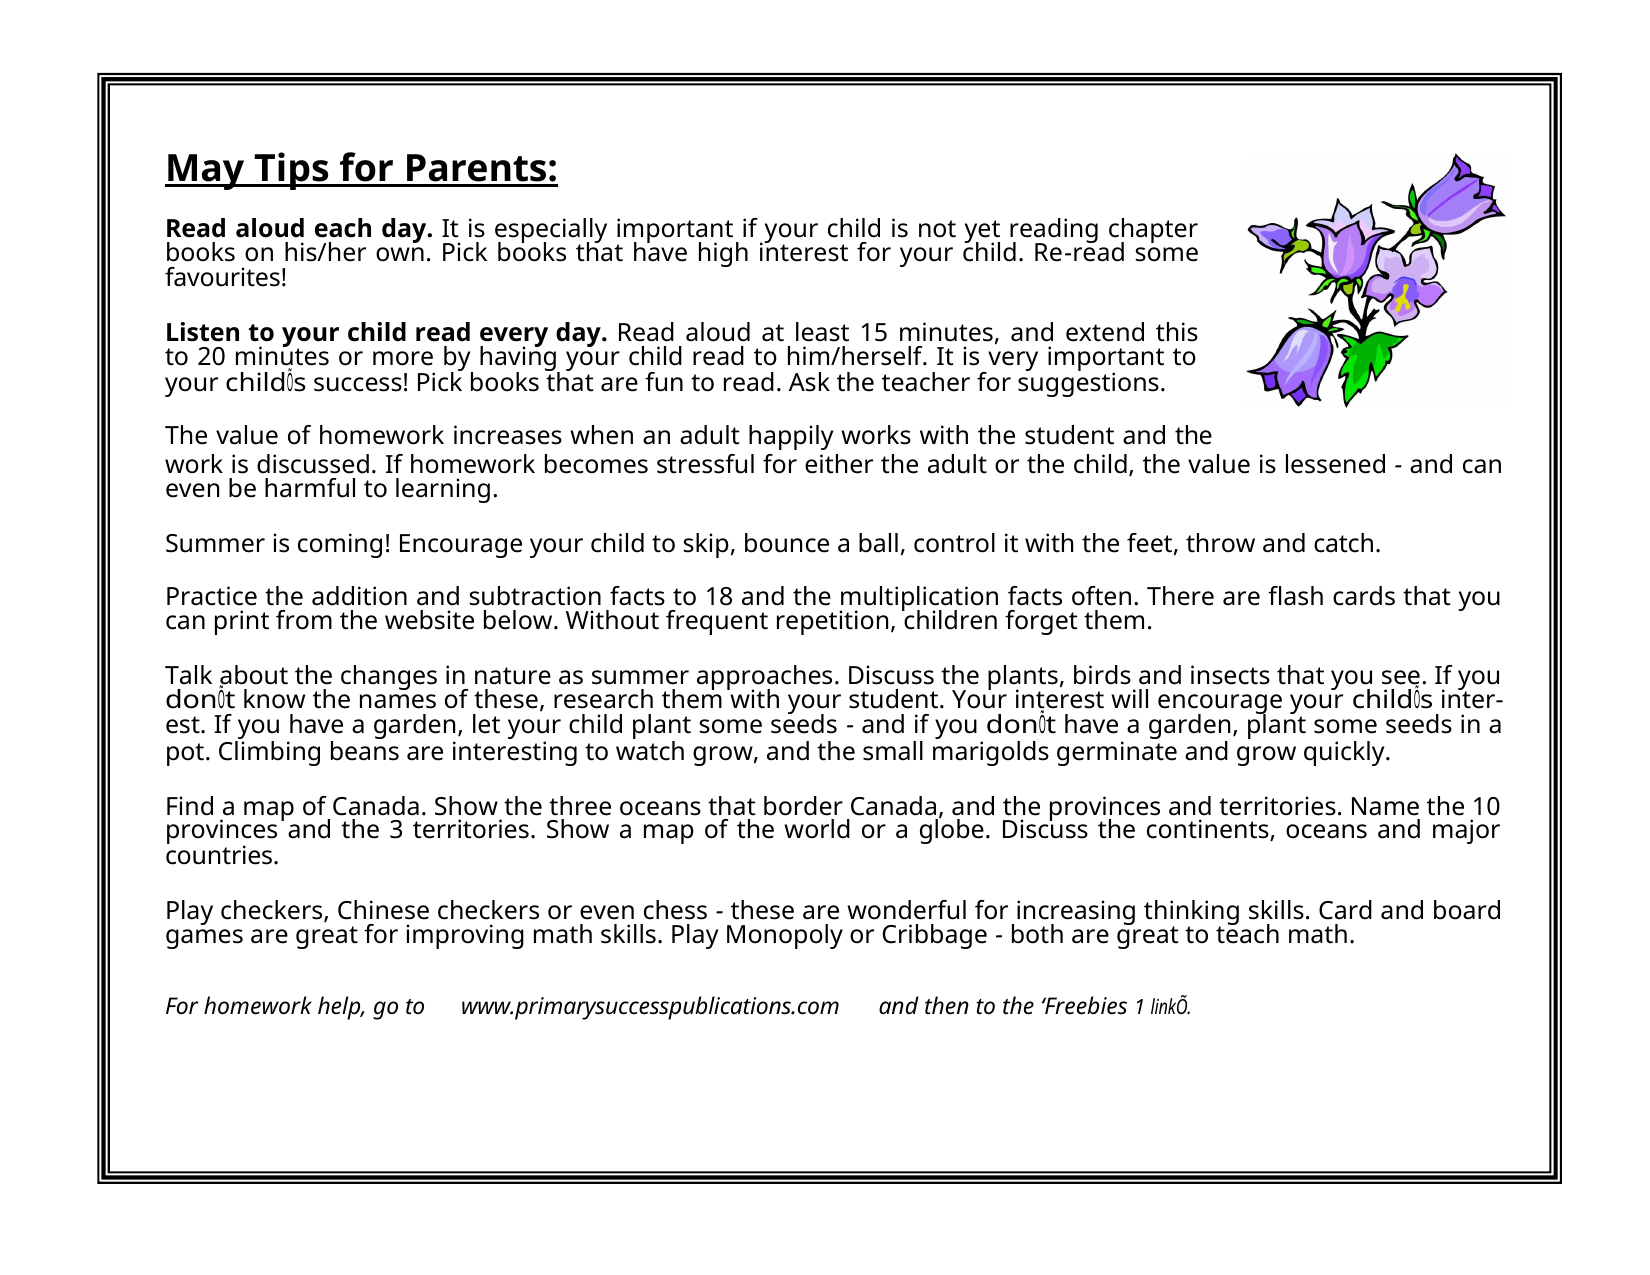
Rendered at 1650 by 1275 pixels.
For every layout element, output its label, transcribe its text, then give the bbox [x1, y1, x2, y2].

text Play checkers, Chinese checkers or even chess - these are wonderful for increasing thinking skills. Card and board games are great for improving math skills. Play Monopoly or Cribbage - both are great to teach math. [165, 899, 1503, 951]
text Listen to your child read every day. Read aloud at least 15 minutes, and extend this to 20 minutes or more by having your child read to him/herself. It is very important to your childÕs success! Pick books that are fun to read. Ask the teacher for suggestions. [165, 321, 1199, 399]
text Talk about the changes in nature as summer approaches. Discuss the plants, birds and insects that you see. If you donÕt know the names of these, research them with your student. Your interest will encourage your childÕs inter- est. If you have a garden, let your child plant some seeds - and if you donÕt have a garden, plant some seeds in a pot. Climbing beans are interesting to watch grow, and the small marigolds germinate and grow quickly. [165, 663, 1503, 767]
text Practice the addition and subtraction facts to 18 and the multiplication facts often. There are flash cards that you can print from the website below. Without frequent repetition, children forget them. [165, 585, 1503, 637]
text The value of homework increases when an adult happily works with the student and the [165, 420, 1573, 451]
text Find a map of Canada. Show the three oceans that border Canada, and the provinces and territories. Name the 10 provinces and the 3 territories. Show a map of the world or a globe. Discuss the continents, oceans and major countries. [165, 794, 1503, 872]
picture [1246, 153, 1506, 408]
text Summer is coming! Encourage your child to skip, bounce a ball, control it with the feet, throw and catch. [165, 526, 1573, 559]
text Read aloud each day. It is especially important if your child is not yet reading chapter books on his/her own. Pick books that have high interest for your child. Re-read some favourites! [165, 216, 1199, 294]
text work is discussed. If homework becomes stressful for either the adult or the child, the value is lessened - and can even be harmful to learning. [165, 453, 1503, 505]
